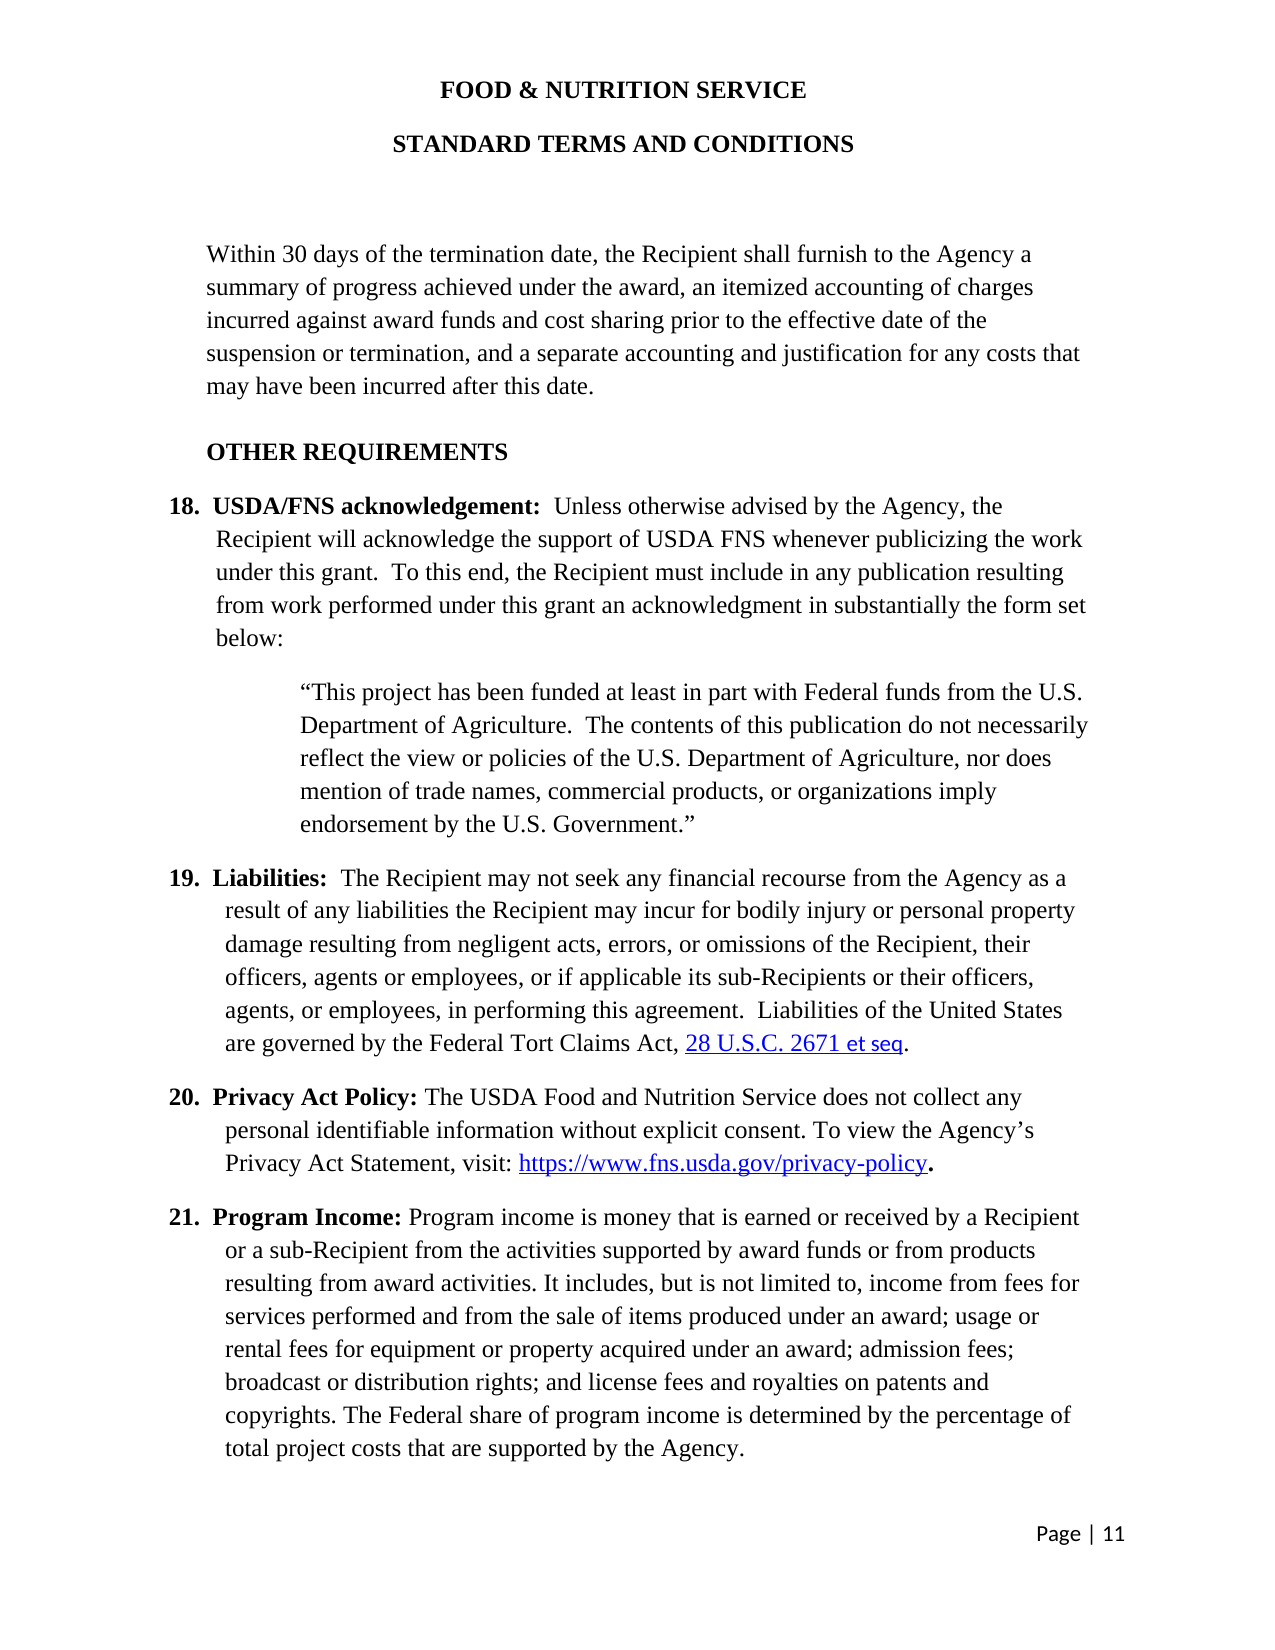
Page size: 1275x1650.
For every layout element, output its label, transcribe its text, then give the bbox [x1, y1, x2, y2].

text 18. USDA/FNS acknowledgement: Unless otherwise advised by the Agency, the Recipient will acknowledge the support of USDA FNS whenever publicizing the work under this grant. To this end, the Recipient must include in any publication resulting from work performed under this grant an acknowledgment in substantially the form set below: [169, 491, 1097, 652]
list OTHER REQUIREMENTS [206, 437, 1097, 466]
text “This project has been funded at least in part with Federal funds from the U.S. Department of Agriculture. The contents of this publication do not necessarily reflect the view or policies of the U.S. Department of Agriculture, nor does mention of trade names, commercial products, or organizations imply endorsement by the U.S. Government.” [300, 677, 1097, 837]
text 19. Liabilities: The Recipient may not seek any financial recourse from the Agency as a result of any liabilities the Recipient may incur for bodily injury or personal property damage resulting from negligent acts, errors, or omissions of the Recipient, their officers, agents or employees, or if applicable its sub-Recipients or their officers, agents, or employees, in performing this agreement. Liabilities of the United States are governed by the Federal Tort Claims Act, 28 U.S.C. 2671 et seq. [169, 863, 1097, 1057]
list Within 30 days of the termination date, the Recipient shall furnish to the Agency a summary of progress achieved under the award, an itemized accounting of charges incurred against award funds and cost sharing prior to the effective date of the suspension or termination, and a separate accounting and justification for any costs that may have been incurred after this date. [206, 239, 1097, 399]
text 21. Program Income: Program income is money that is earned or received by a Recipient or a sub-Recipient from the activities supported by award funds or from products resulting from award activities. It includes, but is not limited to, income from fees for services performed and from the sale of items produced under an award; usage or rental fees for equipment or property acquired under an award; admission fees; broadcast or distribution rights; and license fees and royalties on patents and copyrights. The Federal share of program income is determined by the percentage of total project costs that are supported by the Agency. [169, 1202, 1097, 1462]
text 20. Privacy Act Policy: The USDA Food and Nutrition Service does not collect any personal identifiable information without explicit consent. To view the Agency’s Privacy Act Statement, visit: https://www.fns.usda.gov/privacy-policy. [169, 1082, 1097, 1177]
